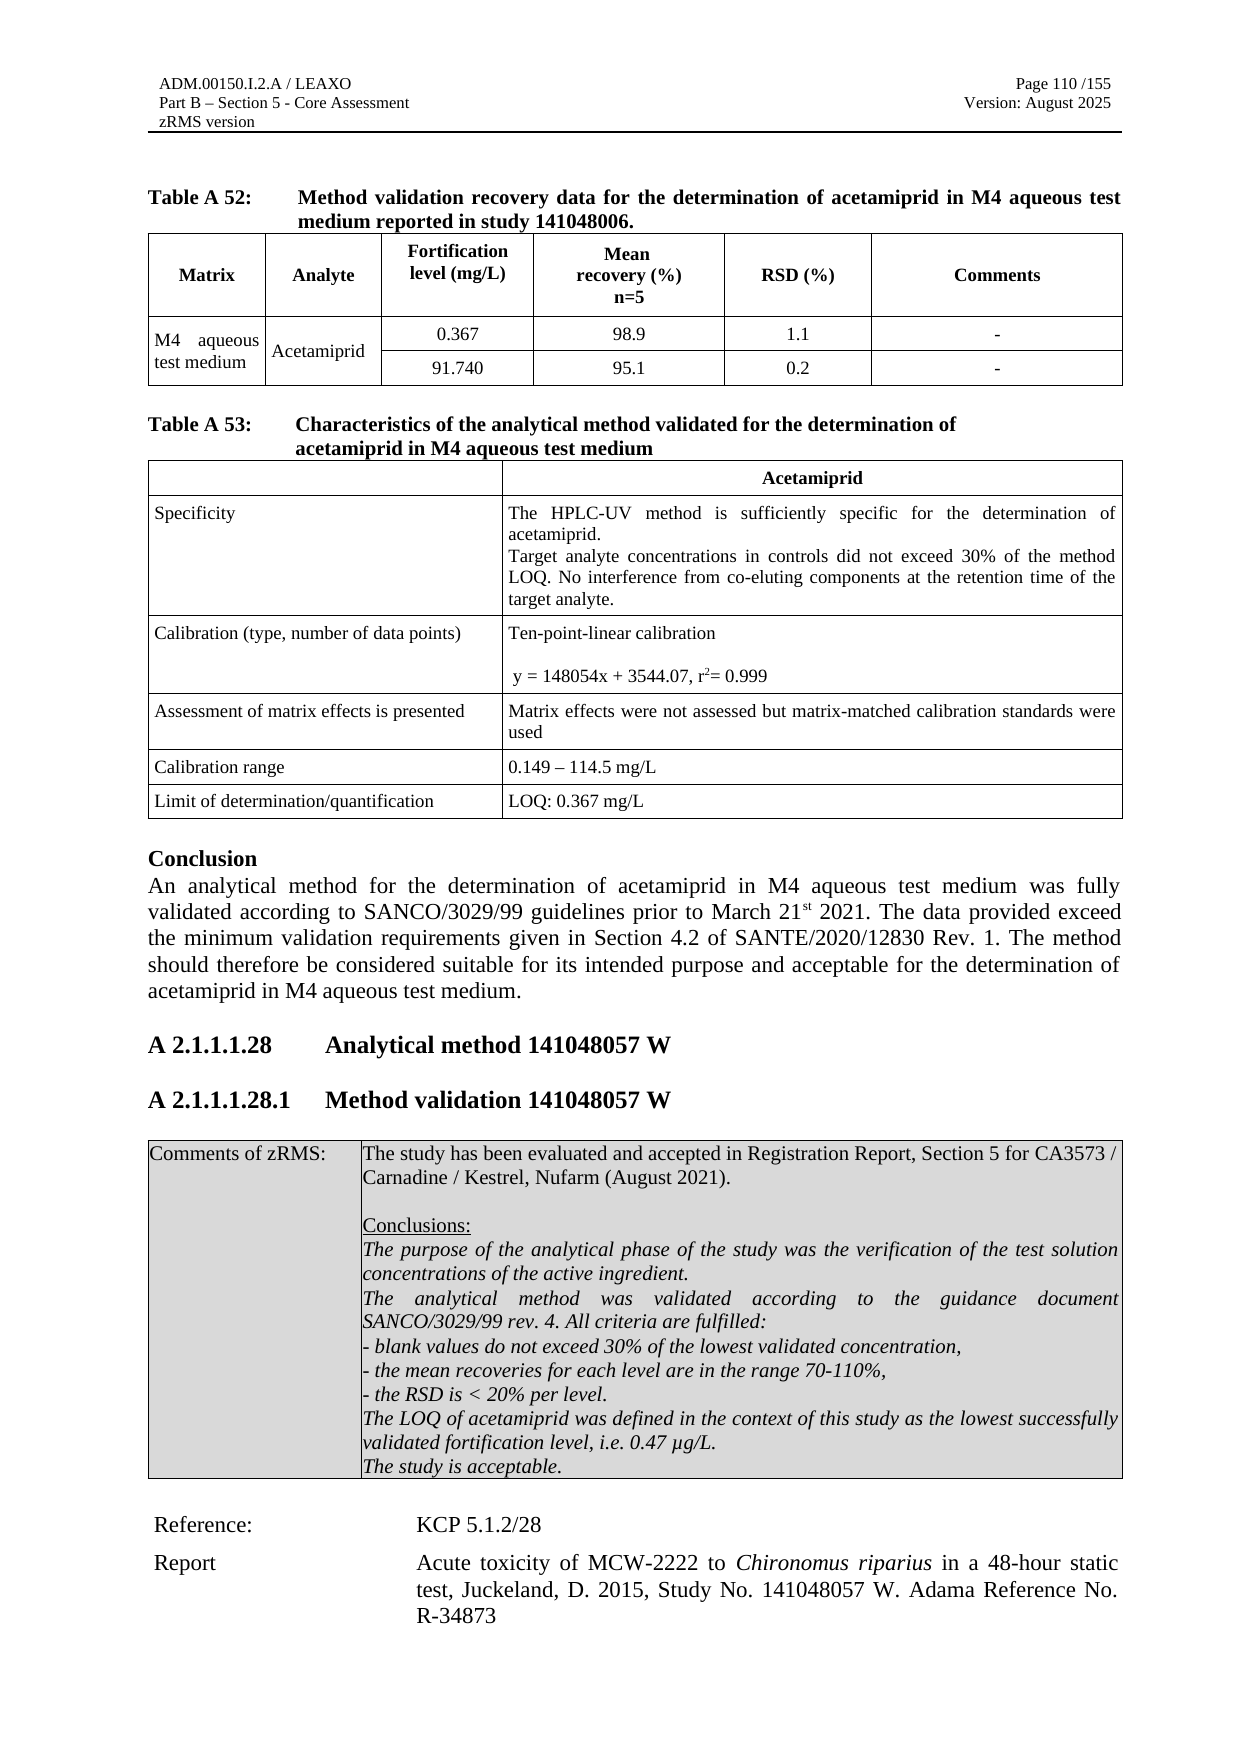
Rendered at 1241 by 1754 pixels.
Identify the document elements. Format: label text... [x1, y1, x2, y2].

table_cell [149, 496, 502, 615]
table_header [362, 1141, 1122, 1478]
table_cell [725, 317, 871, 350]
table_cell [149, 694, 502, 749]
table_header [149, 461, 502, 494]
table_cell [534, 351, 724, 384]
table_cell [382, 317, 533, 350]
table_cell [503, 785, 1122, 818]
text Table A 53: Characteristics of the analytical method validated for the determination of acetamiprid in M4 aqueous test medium [148, 412, 1122, 460]
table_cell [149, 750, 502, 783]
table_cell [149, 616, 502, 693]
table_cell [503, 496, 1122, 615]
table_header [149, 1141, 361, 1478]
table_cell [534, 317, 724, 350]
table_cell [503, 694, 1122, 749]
text Method validation 141048057 W [148, 1085, 1122, 1114]
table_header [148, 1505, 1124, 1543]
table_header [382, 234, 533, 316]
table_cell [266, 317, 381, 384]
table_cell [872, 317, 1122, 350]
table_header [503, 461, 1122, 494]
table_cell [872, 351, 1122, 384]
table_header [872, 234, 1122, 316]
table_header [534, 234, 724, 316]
text An analytical method for the determination of acetamiprid in M4 aqueous test medium was fully validated according to SANCO/3029/99 guidelines prior to March 21st 2021. The data provided exceed the minimum validation requirements given in Section 4.2 of SANTE/2020/12830 Rev. 1. The method should therefore be considered suitable for its intended purpose and acceptable for the determination of acetamiprid in M4 aqueous test medium. [148, 872, 1122, 1003]
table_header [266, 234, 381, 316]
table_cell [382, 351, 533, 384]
text Analytical method 141048057 W [148, 1030, 1122, 1058]
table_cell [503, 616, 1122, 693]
text Conclusion [148, 845, 1122, 872]
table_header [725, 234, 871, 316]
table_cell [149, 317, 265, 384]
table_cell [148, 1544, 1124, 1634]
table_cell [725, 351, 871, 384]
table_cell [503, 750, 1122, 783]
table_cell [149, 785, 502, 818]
text Table A 52: Method validation recovery data for the determination of acetamiprid in M4 aqueous test medium reported in study 141048006. [148, 185, 1122, 233]
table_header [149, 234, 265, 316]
